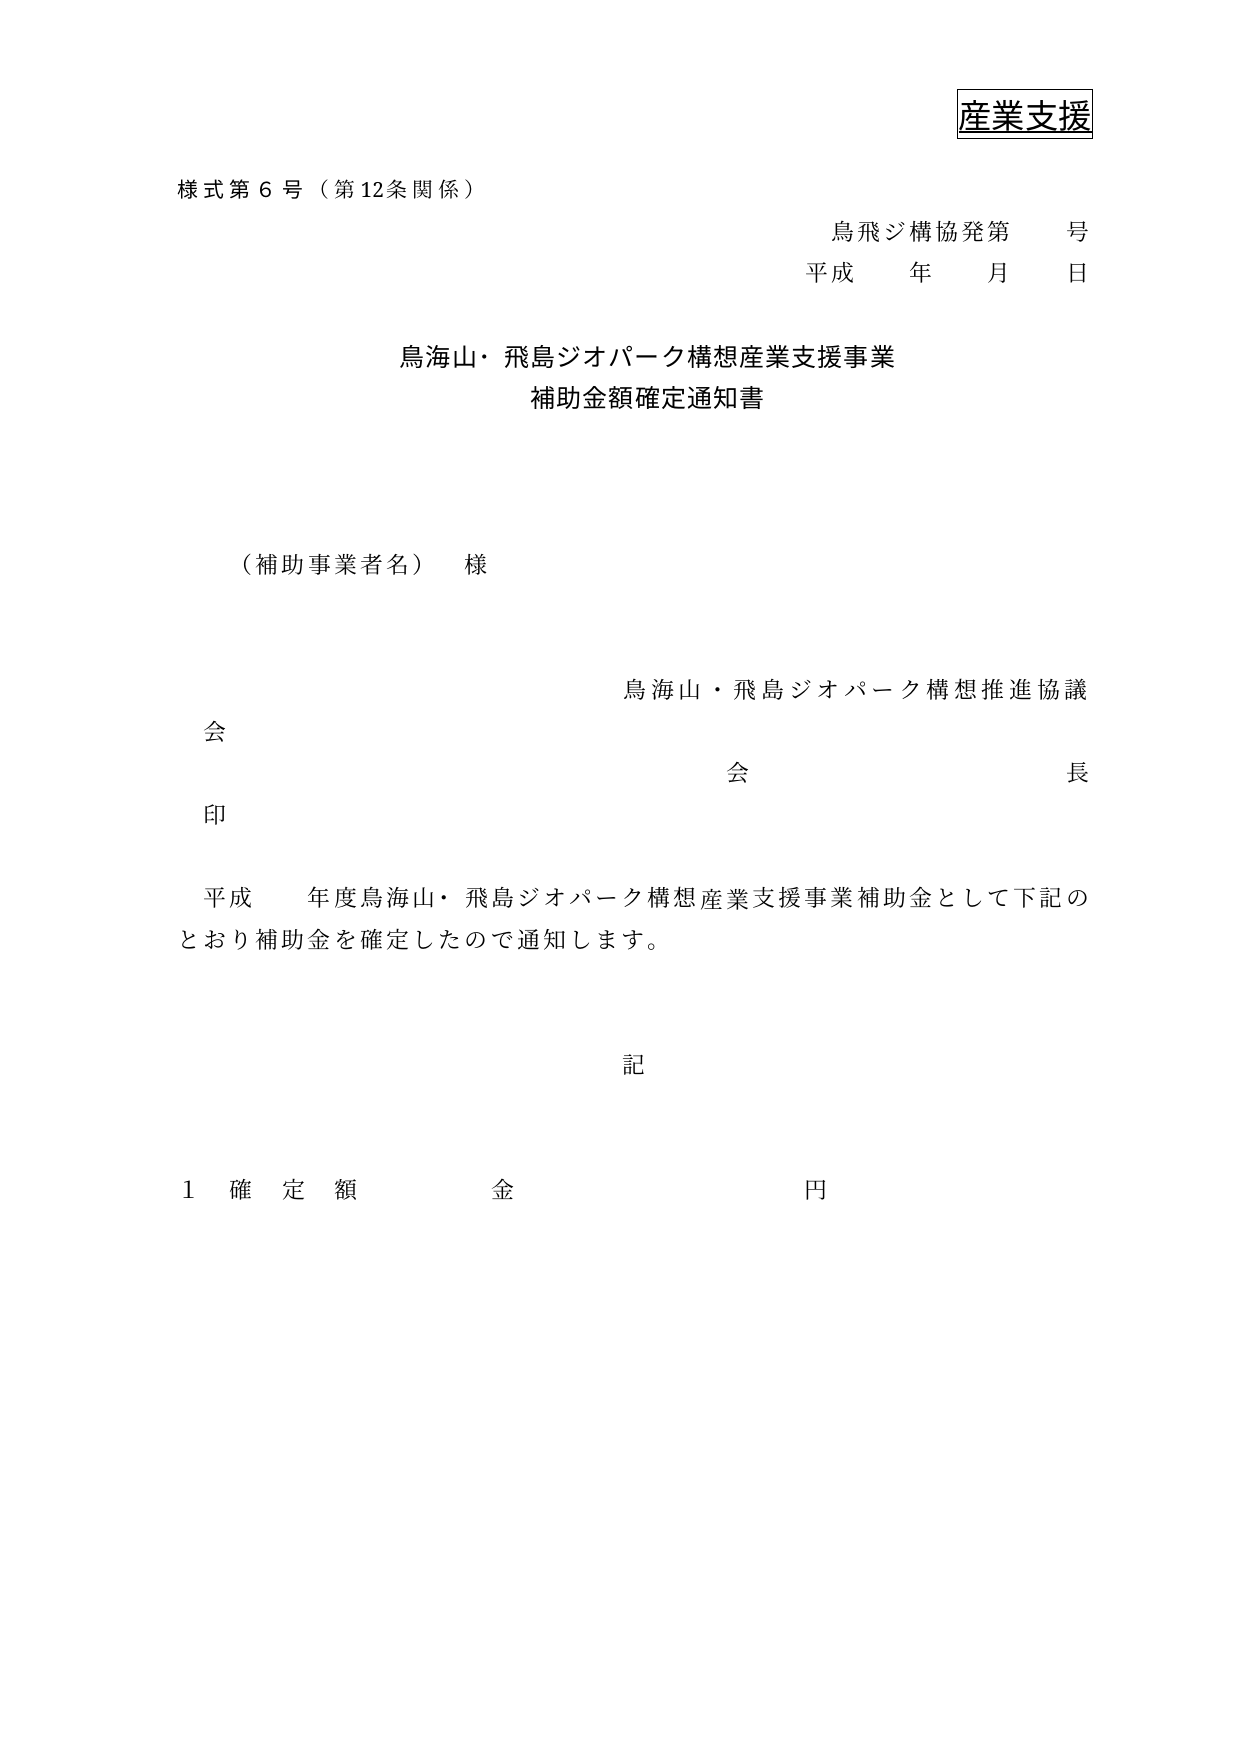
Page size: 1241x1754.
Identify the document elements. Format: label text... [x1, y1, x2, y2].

text 鳥海山・飛島ジオパーク構想推進協議会 [177, 669, 1092, 752]
text （補助事業者名） 様 [177, 544, 1092, 585]
text 鳥海山･飛島ジオパーク構想産業支援事業 [177, 335, 1092, 377]
text 記 [177, 1044, 1092, 1085]
text 会長 印 [203, 752, 1092, 835]
text 平成 年度鳥海山･飛島ジオパーク構想産業支援事業補助金として下記のとおり補助金を確定したので通知します。 [177, 877, 1092, 960]
text 様式第６号（第12条関係） [177, 169, 1092, 210]
text 鳥飛ジ構協発第 号 [177, 210, 1092, 252]
text １ 確 定 額 金 円 [177, 1169, 1092, 1210]
text 補助金額確定通知書 [177, 377, 1092, 419]
text 平成 年 月 日 [177, 252, 1092, 294]
